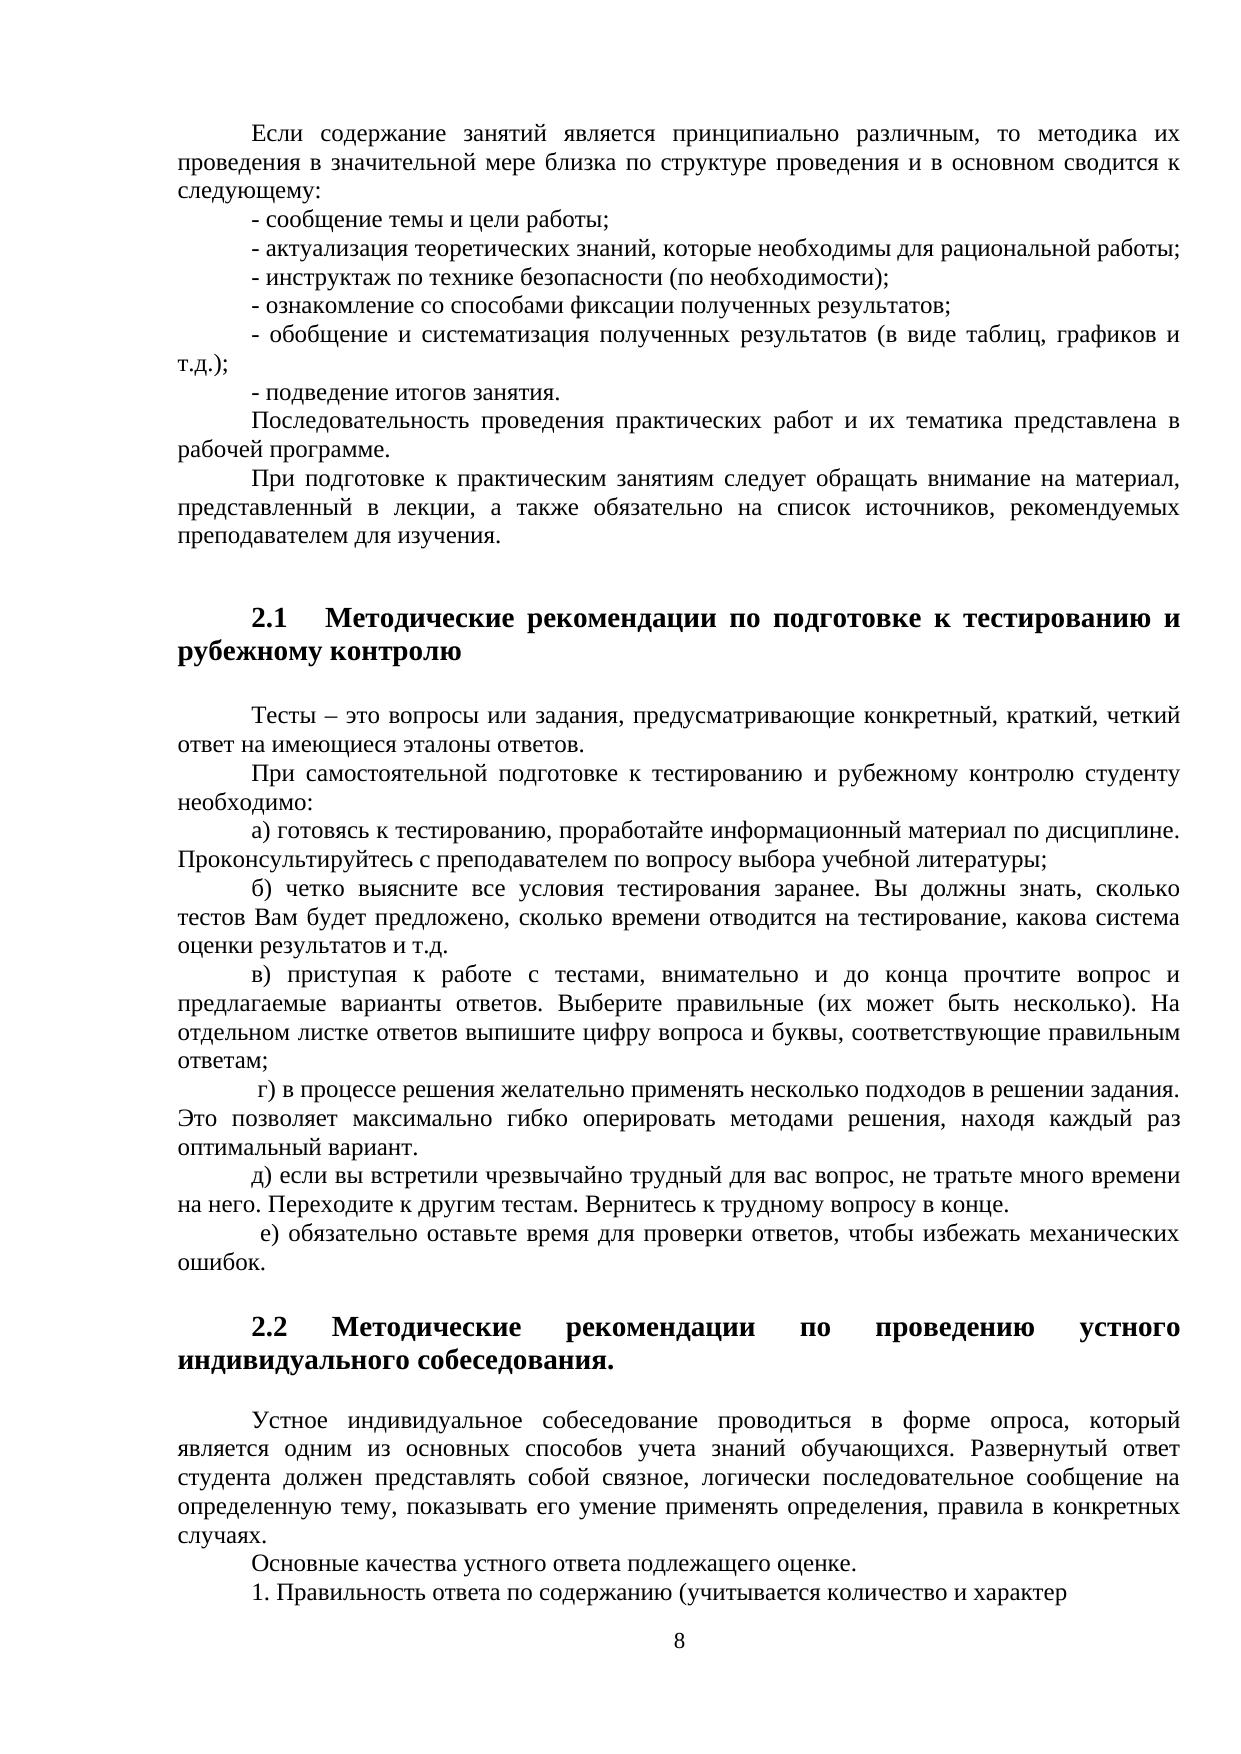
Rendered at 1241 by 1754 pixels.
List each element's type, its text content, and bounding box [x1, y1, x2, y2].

text - подведение итогов занятия. [177, 377, 1181, 406]
text - актуализация теоретических знаний, которые необходимы для рациональной работы; [177, 233, 1181, 262]
text - сообщение темы и цели работы; [177, 204, 1181, 233]
text е) обязательно оставьте время для проверки ответов, чтобы избежать механических ошибок. [177, 1218, 1181, 1275]
text - инструктаж по технике безопасности (по необходимости); [177, 262, 1181, 291]
text а) готовясь к тестированию, проработайте информационный материал по дисциплине. Проконсультируйтесь с преподавателем по вопросу выбора учебной литературы; [177, 815, 1181, 873]
list Методические рекомендации по подготовке к тестированию и рубежному контролю [177, 600, 1181, 667]
text Тесты – это вопросы или задания, предусматривающие конкретный, краткий, четкий ответ на имеющиеся эталоны ответов. [177, 700, 1181, 758]
text 1. Правильность ответа по содержанию (учитывается количество и характер [177, 1577, 1181, 1606]
text - обобщение и систематизация полученных результатов (в виде таблиц, графиков и т.д.); [177, 319, 1181, 377]
text Последовательность проведения практических работ и их тематика представлена в рабочей программе. [177, 406, 1181, 463]
text б) четко выясните все условия тестирования заранее. Вы должны знать, сколько тестов Вам будет предложено, сколько времени отводится на тестирование, какова система оценки результатов и т.д. [177, 873, 1181, 959]
text Если содержание занятий является принципиально различным, то методика их проведения в значительной мере близка по структуре проведения и в основном сводится к следующему: [177, 118, 1181, 204]
text д) если вы встретили чрезвычайно трудный для вас вопрос, не тратьте много времени на него. Переходите к другим тестам. Вернитесь к трудному вопросу в конце. [177, 1160, 1181, 1218]
text - ознакомление со способами фиксации полученных результатов; [177, 291, 1181, 319]
text При подготовке к практическим занятиям следует обращать внимание на материал, представленный в лекции, а также обязательно на список источников, рекомендуемых преподавателем для изучения. [177, 463, 1181, 549]
text г) в процессе решения желательно применять несколько подходов в решении задания. Это позволяет максимально гибко оперировать методами решения, находя каждый раз оптимальный вариант. [177, 1074, 1181, 1160]
text 2.2 Методические рекомендации по проведению устного индивидуального собеседования. [177, 1309, 1181, 1376]
text Основные качества устного ответа подлежащего оценке. [177, 1548, 1181, 1577]
text При самостоятельной подготовке к тестированию и рубежному контролю студенту необходимо: [177, 758, 1181, 815]
text в) приступая к работе с тестами, внимательно и до конца прочтите вопрос и предлагаемые варианты ответов. Выберите правильные (их может быть несколько). На отдельном листке ответов выпишите цифру вопроса и буквы, соответствующие правильным ответам; [177, 959, 1181, 1074]
text Устное индивидуальное собеседование проводиться в форме опроса, который является одним из основных способов учета знаний обучающихся. Развернутый ответ студента должен представлять собой связное, логически последовательное сообщение на определенную тему, показывать его умение применять определения, правила в конкретных случаях. [177, 1405, 1181, 1548]
